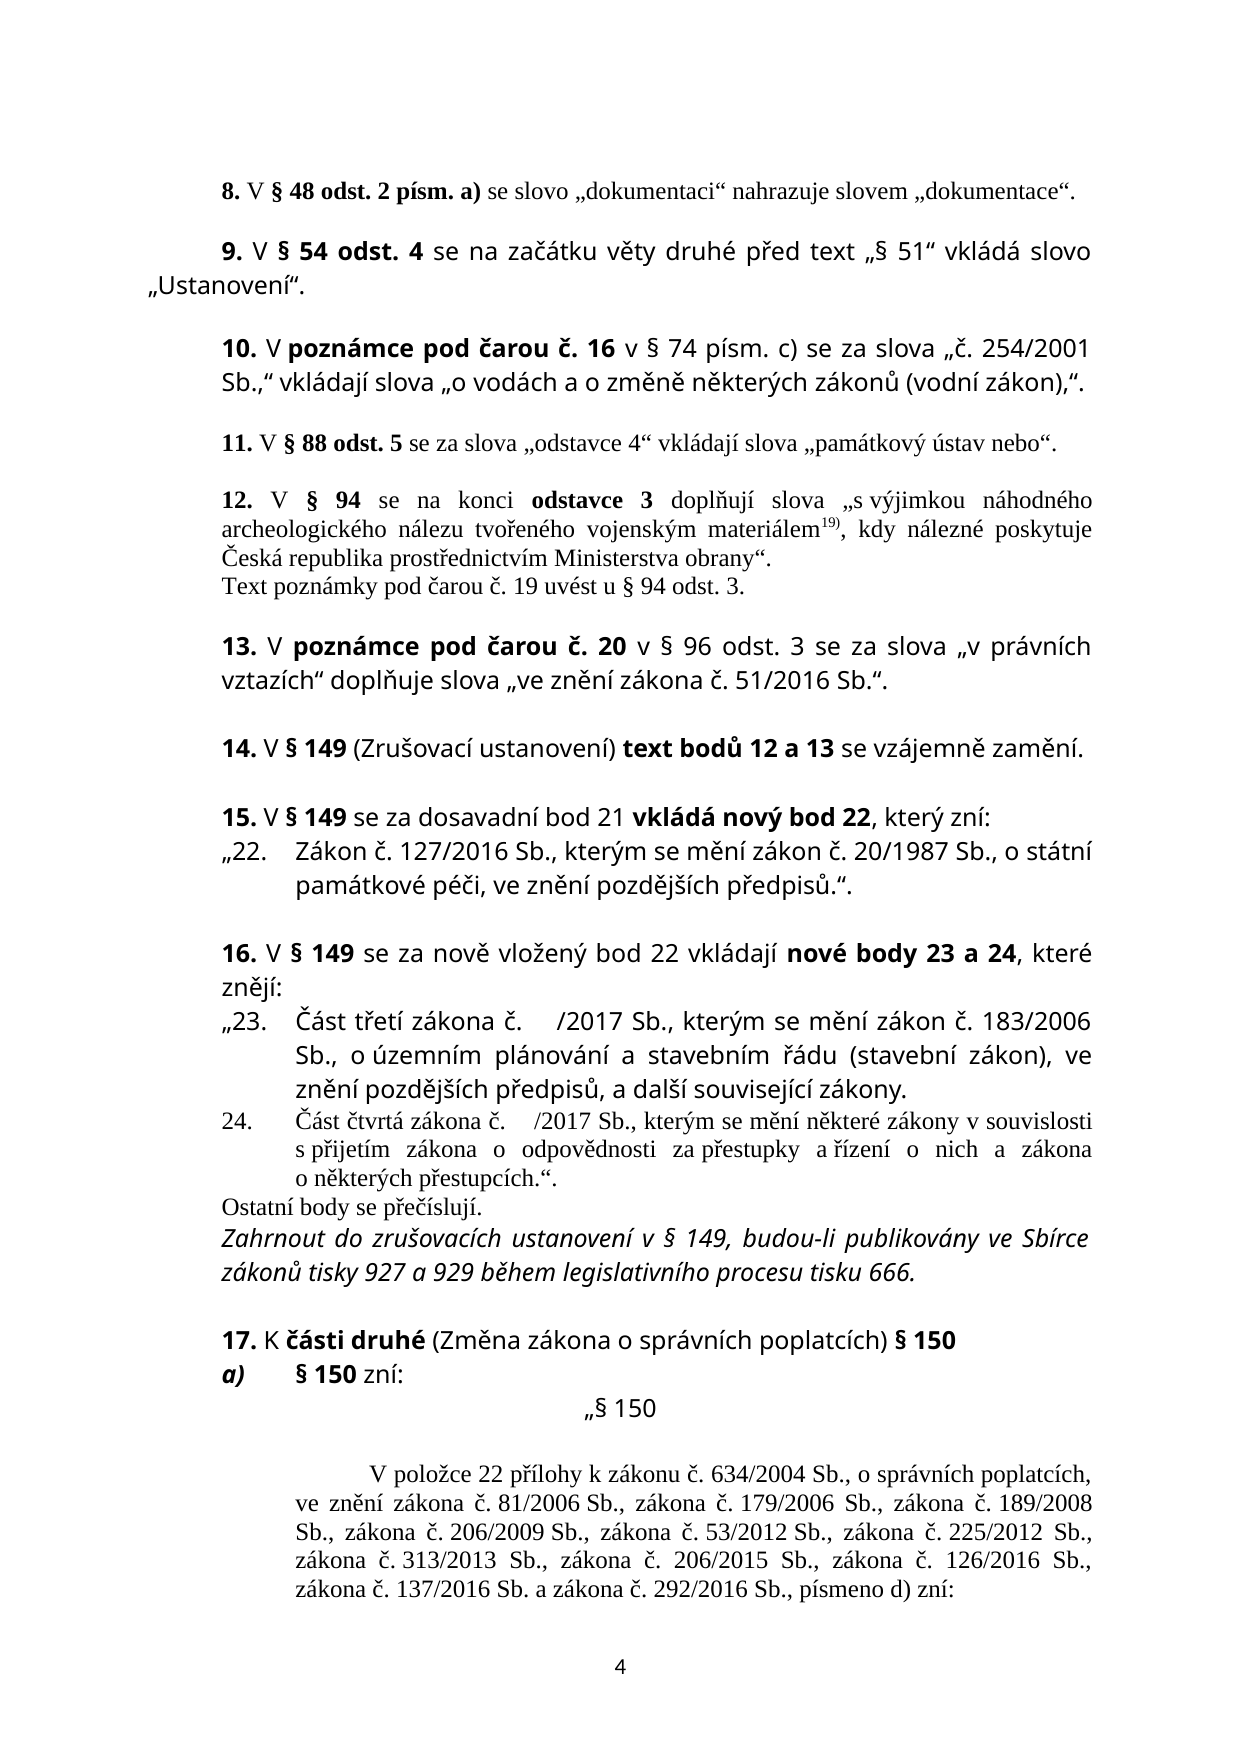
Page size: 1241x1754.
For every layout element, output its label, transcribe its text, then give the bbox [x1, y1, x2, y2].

text „22. Zákon č. 127/2016 Sb., kterým se mění zákon č. 20/1987 Sb., o státní památkové péči, ve znění pozdějších předpisů.“. [221, 833, 1093, 901]
text 12. V § 94 se na konci odstavce 3 doplňují slova „s výjimkou náhodného archeologického nálezu tvořeného vojenským materiálem19), kdy nálezné poskytuje Česká republika prostřednictvím Ministerstva obrany“. [221, 485, 1093, 571]
text „23. Část třetí zákona č. /2017 Sb., kterým se mění zákon č. 183/2006 Sb., o územním plánování a stavebním řádu (stavební zákon), ve znění pozdějších předpisů, a další související zákony. [221, 1003, 1093, 1106]
text 11. V § 88 odst. 5 se za slova „odstavce 4“ vkládají slova „památkový ústav nebo“. [148, 428, 1093, 456]
text 9. V § 54 odst. 4 se na začátku věty druhé před text „§ 51“ vkládá slovo „Ustanovení“. [148, 234, 1093, 302]
text „§ 150 [148, 1391, 1093, 1425]
text 10. V poznámce pod čarou č. 16 v § 74 písm. c) se za slova „č. 254/2001 Sb.,“ vkládají slova „o vodách a o změně některých zákonů (vodní zákon),“. [221, 331, 1093, 399]
text 15. V § 149 se za dosavadní bod 21 vkládá nový bod 22, který zní: [148, 799, 1093, 833]
text a) § 150 zní: [148, 1357, 1093, 1391]
text 17. K části druhé (Změna zákona o správních poplatcích) § 150 [148, 1323, 1093, 1357]
text 24. Část čtvrtá zákona č. /2017 Sb., kterým se mění některé zákony v souvislosti s přijetím zákona o odpovědnosti za přestupky a řízení o nich a zákona o některých přestupcích.“. [221, 1106, 1093, 1192]
text 8. V § 48 odst. 2 písm. a) se slovo „dokumentaci“ nahrazuje slovem „dokumentace“. [148, 176, 1093, 205]
text 14. V § 149 (Zrušovací ustanovení) text bodů 12 a 13 se vzájemně zamění. [148, 731, 1093, 765]
text 13. V poznámce pod čarou č. 20 v § 96 odst. 3 se za slova „v právních vztazích“ doplňuje slova „ve znění zákona č. 51/2016 Sb.“. [221, 629, 1093, 697]
text Text poznámky pod čarou č. 19 uvést u § 94 odst. 3. [221, 571, 1093, 600]
text V položce 22 přílohy k zákonu č. 634/2004 Sb., o správních poplatcích, ve znění zákona č. 81/2006 Sb., zákona č. 179/2006 Sb., zákona č. 189/2008 Sb., zákona č. 206/2009 Sb., zákona č. 53/2012 Sb., zákona č. 225/2012 Sb., zákona č. 313/2013 Sb., zákona č. 206/2015 Sb., zákona č. 126/2016 Sb., zákona č. 137/2016 Sb. a zákona č. 292/2016 Sb., písmeno d) zní: [295, 1459, 1093, 1603]
text Ostatní body se přečíslují. [148, 1192, 1093, 1221]
text 16. V § 149 se za nově vložený bod 22 vkládají nové body 23 a 24, které znějí: [221, 935, 1093, 1003]
text Zahrnout do zrušovacích ustanovení v § 149, budou-li publikovány ve Sbírce zákonů tisky 927 a 929 během legislativního procesu tisku 666. [221, 1221, 1093, 1289]
